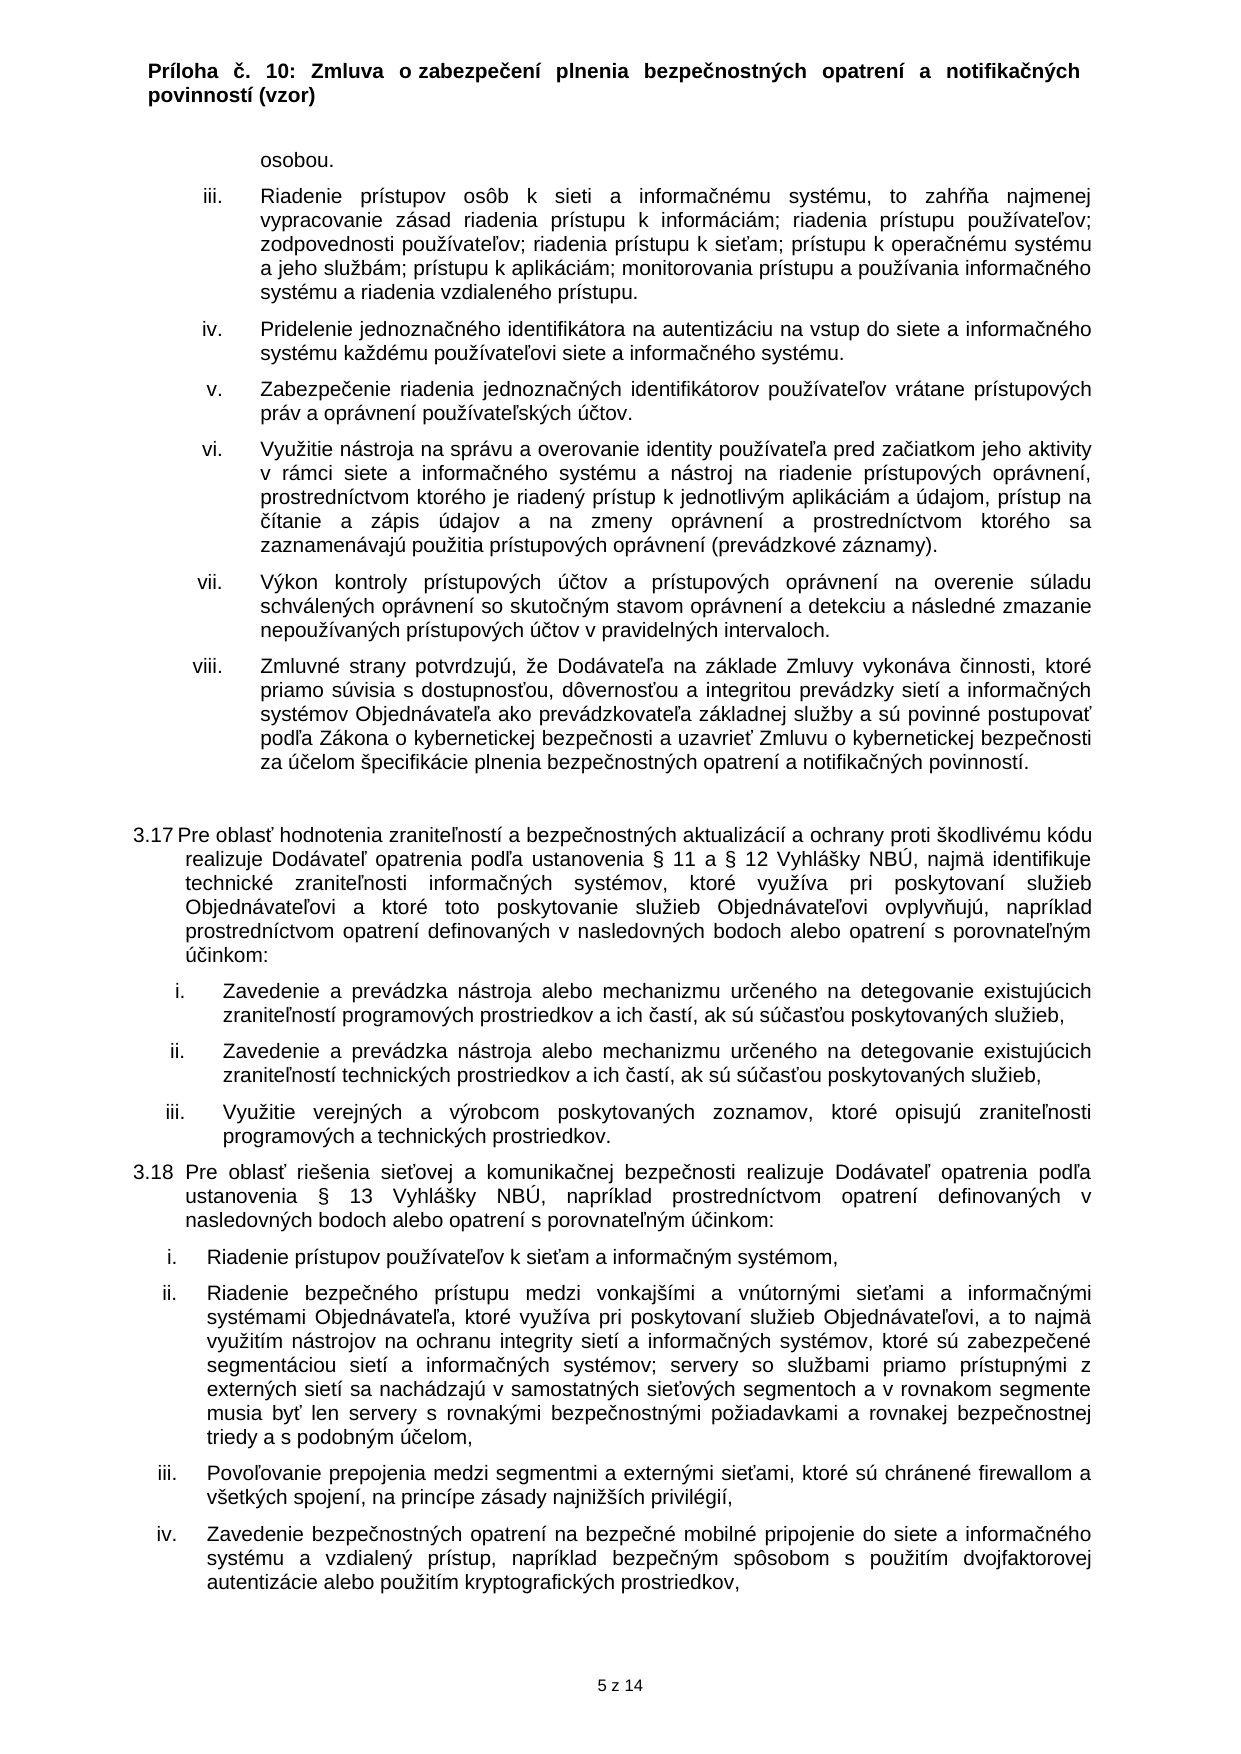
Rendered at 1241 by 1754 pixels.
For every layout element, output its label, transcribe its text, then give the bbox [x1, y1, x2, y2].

list Zabezpečenie riadenia jednoznačných identifikátorov používateľov vrátane prístupových práv a oprávnení používateľských účtov. [223, 377, 1093, 425]
list Zavedenie a prevádzka nástroja alebo mechanizmu určeného na detegovanie existujúcich zraniteľností programových prostriedkov a ich častí, ak sú súčasťou poskytovaných služieb, [185, 979, 1093, 1027]
list Riadenie bezpečného prístupu medzi vonkajšími a vnútornými sieťami a informačnými systémami Objednávateľa, ktoré využíva pri poskytovaní služieb Objednávateľovi, a to najmä využitím nástrojov na ochranu integrity sietí a informačných systémov, ktoré sú zabezpečené segmentáciou sietí a informačných systémov; servery so službami priamo prístupnými z externých sietí sa nachádzajú v samostatných sieťových segmentoch a v rovnakom segmente musia byť len servery s rovnakými bezpečnostnými požiadavkami a rovnakej bezpečnostnej triedy a s podobným účelom, [177, 1281, 1093, 1449]
list Pre oblasť riešenia sieťovej a komunikačnej bezpečnosti realizuje Dodávateľ opatrenia podľa ustanovenia § 13 Vyhlášky NBÚ, napríklad prostredníctvom opatrení definovaných v nasledovných bodoch alebo opatrení s porovnateľným účinkom: [133, 1160, 1093, 1232]
list Využitie verejných a výrobcom poskytovaných zoznamov, ktoré opisujú zraniteľnosti programových a technických prostriedkov. [185, 1100, 1093, 1148]
list Využitie nástroja na správu a overovanie identity používateľa pred začiatkom jeho aktivity v rámci siete a informačného systému a nástroj na riadenie prístupových oprávnení, prostredníctvom ktorého je riadený prístup k jednotlivým aplikáciám a údajom, prístup na čítanie a zápis údajov a na zmeny oprávnení a prostredníctvom ktorého sa zaznamenávajú použitia prístupových oprávnení (prevádzkové záznamy). [223, 437, 1093, 557]
list Povoľovanie prepojenia medzi segmentmi a externými sieťami, ktoré sú chránené firewallom a všetkých spojení, na princípe zásady najnižších privilégií, [177, 1461, 1093, 1509]
list Výkon kontroly prístupových účtov a prístupových oprávnení na overenie súladu schválených oprávnení so skutočným stavom oprávnení a detekciu a následné zmazanie nepoužívaných prístupových účtov v pravidelných intervaloch. [223, 569, 1093, 641]
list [223, 148, 1093, 172]
list Pridelenie jednoznačného identifikátora na autentizáciu na vstup do siete a informačného systému každému používateľovi siete a informačného systému. [223, 316, 1093, 364]
list Zmluvné strany potvrdzujú, že Dodávateľa na základe Zmluvy vykonáva činnosti, ktoré priamo súvisia s dostupnosťou, dôvernosťou a integritou prevádzky sietí a informačných systémov Objednávateľa ako prevádzkovateľa základnej služby a sú povinné postupovať podľa Zákona o kybernetickej bezpečnosti a uzavrieť Zmluvu o kybernetickej bezpečnosti za účelom špecifikácie plnenia bezpečnostných opatrení a notifikačných povinností. [223, 654, 1093, 774]
list Zavedenie bezpečnostných opatrení na bezpečné mobilné pripojenie do siete a informačného systému a vzdialený prístup, napríklad bezpečným spôsobom s použitím dvojfaktorovej autentizácie alebo použitím kryptografických prostriedkov, [177, 1522, 1093, 1593]
list Riadenie prístupov osôb k sieti a informačnému systému, to zahŕňa najmenej vypracovanie zásad riadenia prístupu k informáciám; riadenia prístupu používateľov; zodpovednosti používateľov; riadenia prístupu k sieťam; prístupu k operačnému systému a jeho službám; prístupu k aplikáciám; monitorovania prístupu a používania informačného systému a riadenia vzdialeného prístupu. [223, 184, 1093, 304]
list Pre oblasť hodnotenia zraniteľností a bezpečnostných aktualizácií a ochrany proti škodlivému kódu realizuje Dodávateľ opatrenia podľa ustanovenia § 11 a § 12 Vyhlášky NBÚ, najmä identifikuje technické zraniteľnosti informačných systémov, ktoré využíva pri poskytovaní služieb Objednávateľovi a ktoré toto poskytovanie služieb Objednávateľovi ovplyvňujú, napríklad prostredníctvom opatrení definovaných v nasledovných bodoch alebo opatrení s porovnateľným účinkom: [133, 823, 1093, 966]
list Riadenie prístupov používateľov k sieťam a informačným systémom, [177, 1244, 1093, 1268]
list Zavedenie a prevádzka nástroja alebo mechanizmu určeného na detegovanie existujúcich zraniteľností technických prostriedkov a ich častí, ak sú súčasťou poskytovaných služieb, [185, 1039, 1093, 1087]
